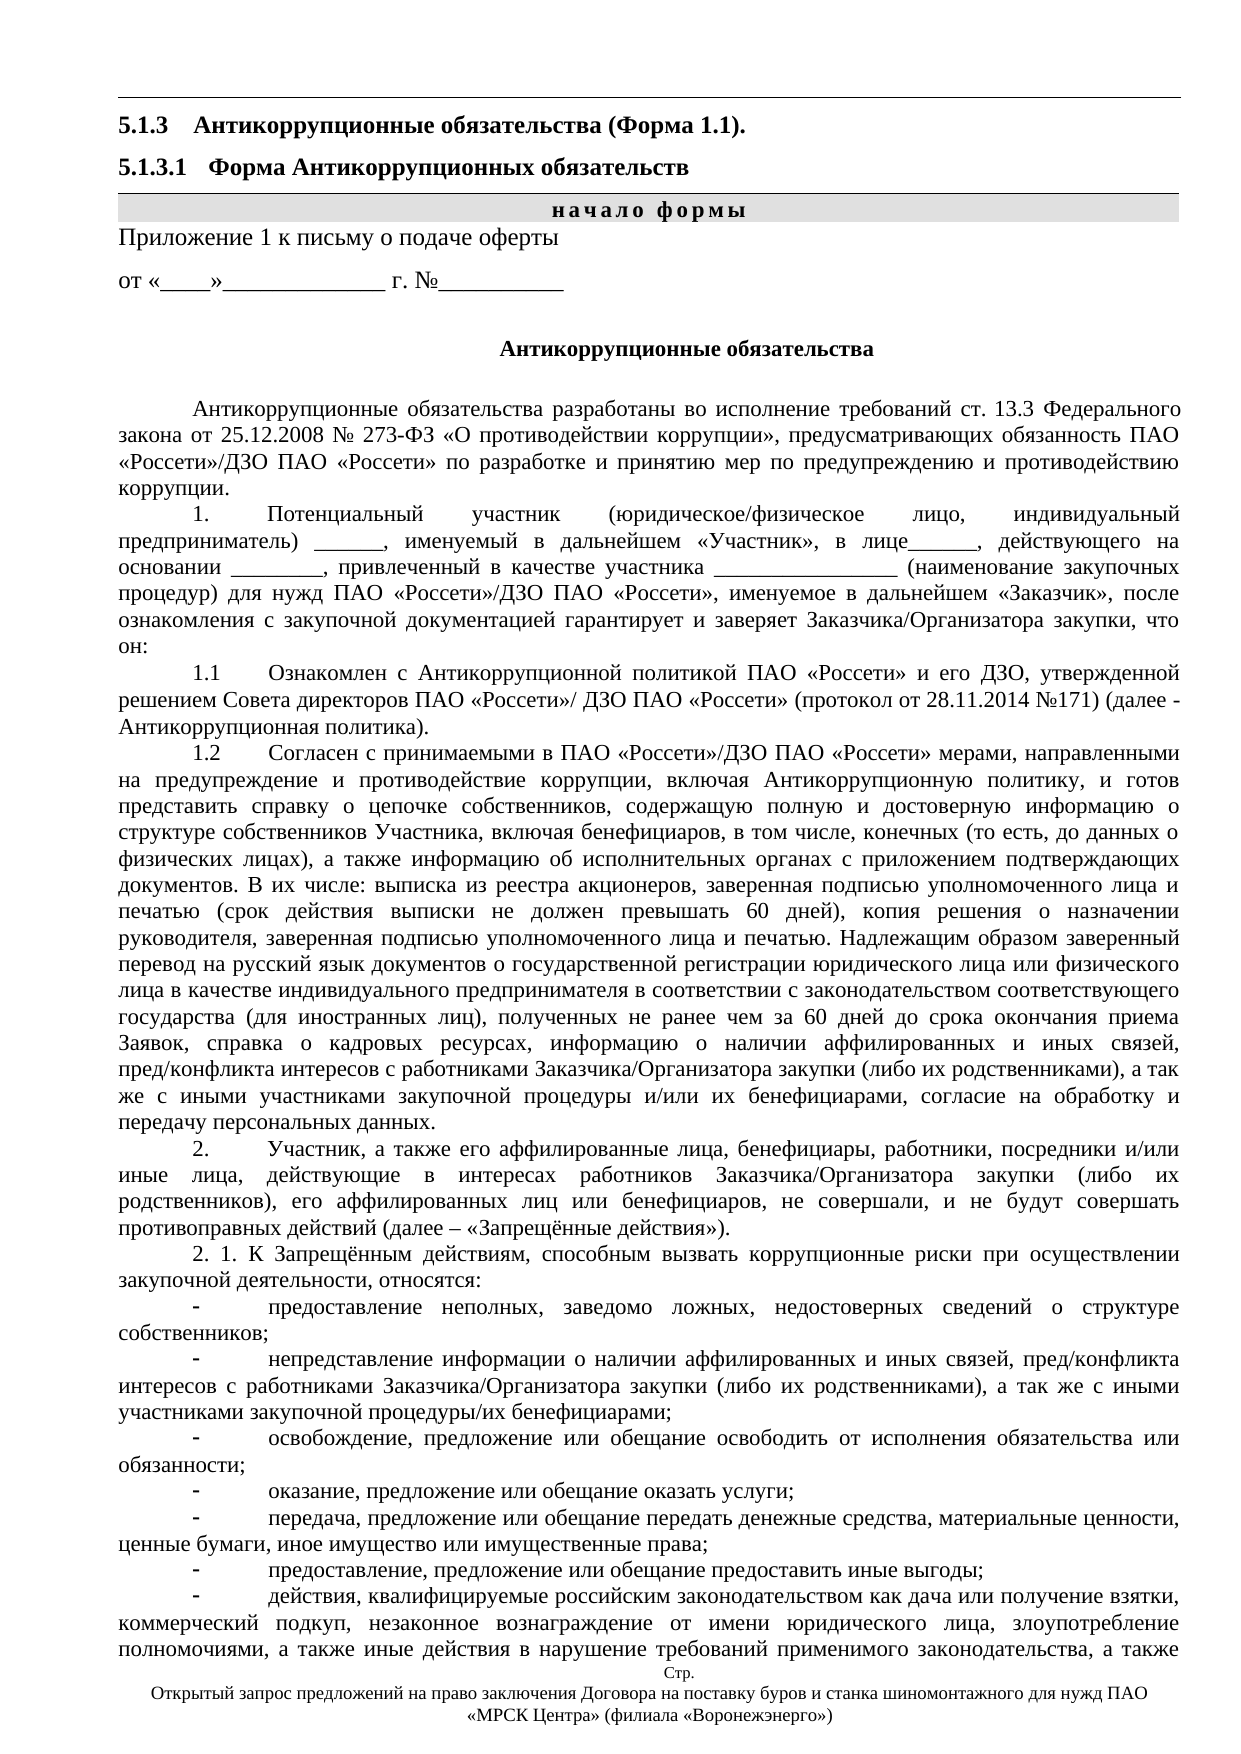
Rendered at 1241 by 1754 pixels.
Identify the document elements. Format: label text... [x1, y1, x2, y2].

list оказание, предложение или обещание оказать услуги; [118, 1477, 1181, 1503]
text Антикоррупционные обязательства [118, 335, 1181, 361]
text Антикоррупционные обязательства разработаны во исполнение требований ст. 13.3 Федерального закона от 25.12.2008 № 273-ФЗ «О противодействии коррупции», предусматривающих обязанность ПАО «Россети»/ДЗО ПАО «Россети» по разработке и принятию мер по предупреждению и противодействию коррупции. [118, 395, 1181, 500]
text от «____»_____________ г. №__________ [118, 266, 1181, 294]
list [118, 1583, 1181, 1662]
list освобождение, предложение или обещание освободить от исполнения обязательства или обязанности; [118, 1424, 1181, 1477]
list непредставление информации о наличии аффилированных и иных связей, пред/конфликта интересов с работниками Заказчика/Организатора закупки (либо их родственниками), а так же с иными участниками закупочной процедуры/их бенефициарами; [118, 1345, 1181, 1424]
list Согласен с принимаемыми в ПАО «Россети»/ДЗО ПАО «Россети» мерами, направленными на предупреждение и противодействие коррупции, включая Антикоррупционную политику, и готов представить справку о цепочке собственников, содержащую полную и достоверную информацию о структуре собственников Участника, включая бенефициаров, в том числе, конечных (то есть, до данных о физических лицах), а также информацию об исполнительных органах с приложением подтверждающих документов. В их числе: выписка из реестра акционеров, заверенная подписью уполномоченного лица и печатью (срок действия выписки не должен превышать 60 дней), копия решения о назначении руководителя, заверенная подписью уполномоченного лица и печатью. Надлежащим образом заверенный перевод на русский язык документов о государственной регистрации юридического лица или физического лица в качестве индивидуального предпринимателя в соответствии с законодательством соответствующего государства (для иностранных лиц), полученных не ранее чем за 60 дней до срока окончания приема Заявок, справка о кадровых ресурсах, информацию о наличии аффилированных и иных связей, пред/конфликта интересов с работниками Заказчика/Организатора закупки (либо их родственниками), а так же с иными участниками закупочной процедуры и/или их бенефициарами, согласие на обработку и передачу персональных данных. [118, 739, 1181, 1134]
list Участник, а также его аффилированные лица, бенефициары, работники, посредники и/или иные лица, действующие в интересах работников Заказчика/Организатора закупки (либо их родственников), его аффилированных лиц или бенефициаров, не совершали, и не будут совершать противоправных действий (далее – «Запрещённые действия»). [118, 1134, 1181, 1240]
text 2. 1. К Запрещённым действиям, способным вызвать коррупционные риски при осуществлении закупочной деятельности, относятся: [118, 1240, 1181, 1293]
text начало формы [118, 194, 1179, 222]
text Приложение 1 к письму о подаче оферты [118, 222, 1181, 251]
text 1.1 Ознакомлен с Антикоррупционной политикой ПАО «Россети» и его ДЗО, утвержденной решением Совета директоров ПАО «Россети»/ ДЗО ПАО «Россети» (протокол от 28.11.2014 №171) (далее - Антикоррупционная политика). [118, 658, 1181, 739]
subtitle Форма Антикоррупционных обязательств [118, 152, 1181, 181]
list предоставление, предложение или обещание предоставить иные выгоды; [118, 1556, 1181, 1583]
list предоставление неполных, заведомо ложных, недостоверных сведений о структуре собственников; [118, 1293, 1181, 1345]
list передача, предложение или обещание передать денежные средства, материальные ценности, ценные бумаги, иное имущество или имущественные права; [118, 1503, 1181, 1556]
list Потенциальный участник (юридическое/физическое лицо, индивидуальный предприниматель) ______, именуемый в дальнейшем «Участник», в лице______, действующего на основании ________, привлеченный в качестве участника ________________ (наименование закупочных процедур) для нужд ПАО «Россети»/ДЗО ПАО «Россети», именуемое в дальнейшем «Заказчик», после ознакомления с закупочной документацией гарантирует и заверяет Заказчика/Организатора закупки, что он: [118, 500, 1181, 658]
subtitle Антикоррупционные обязательства (Форма 1.1). [118, 111, 1181, 139]
